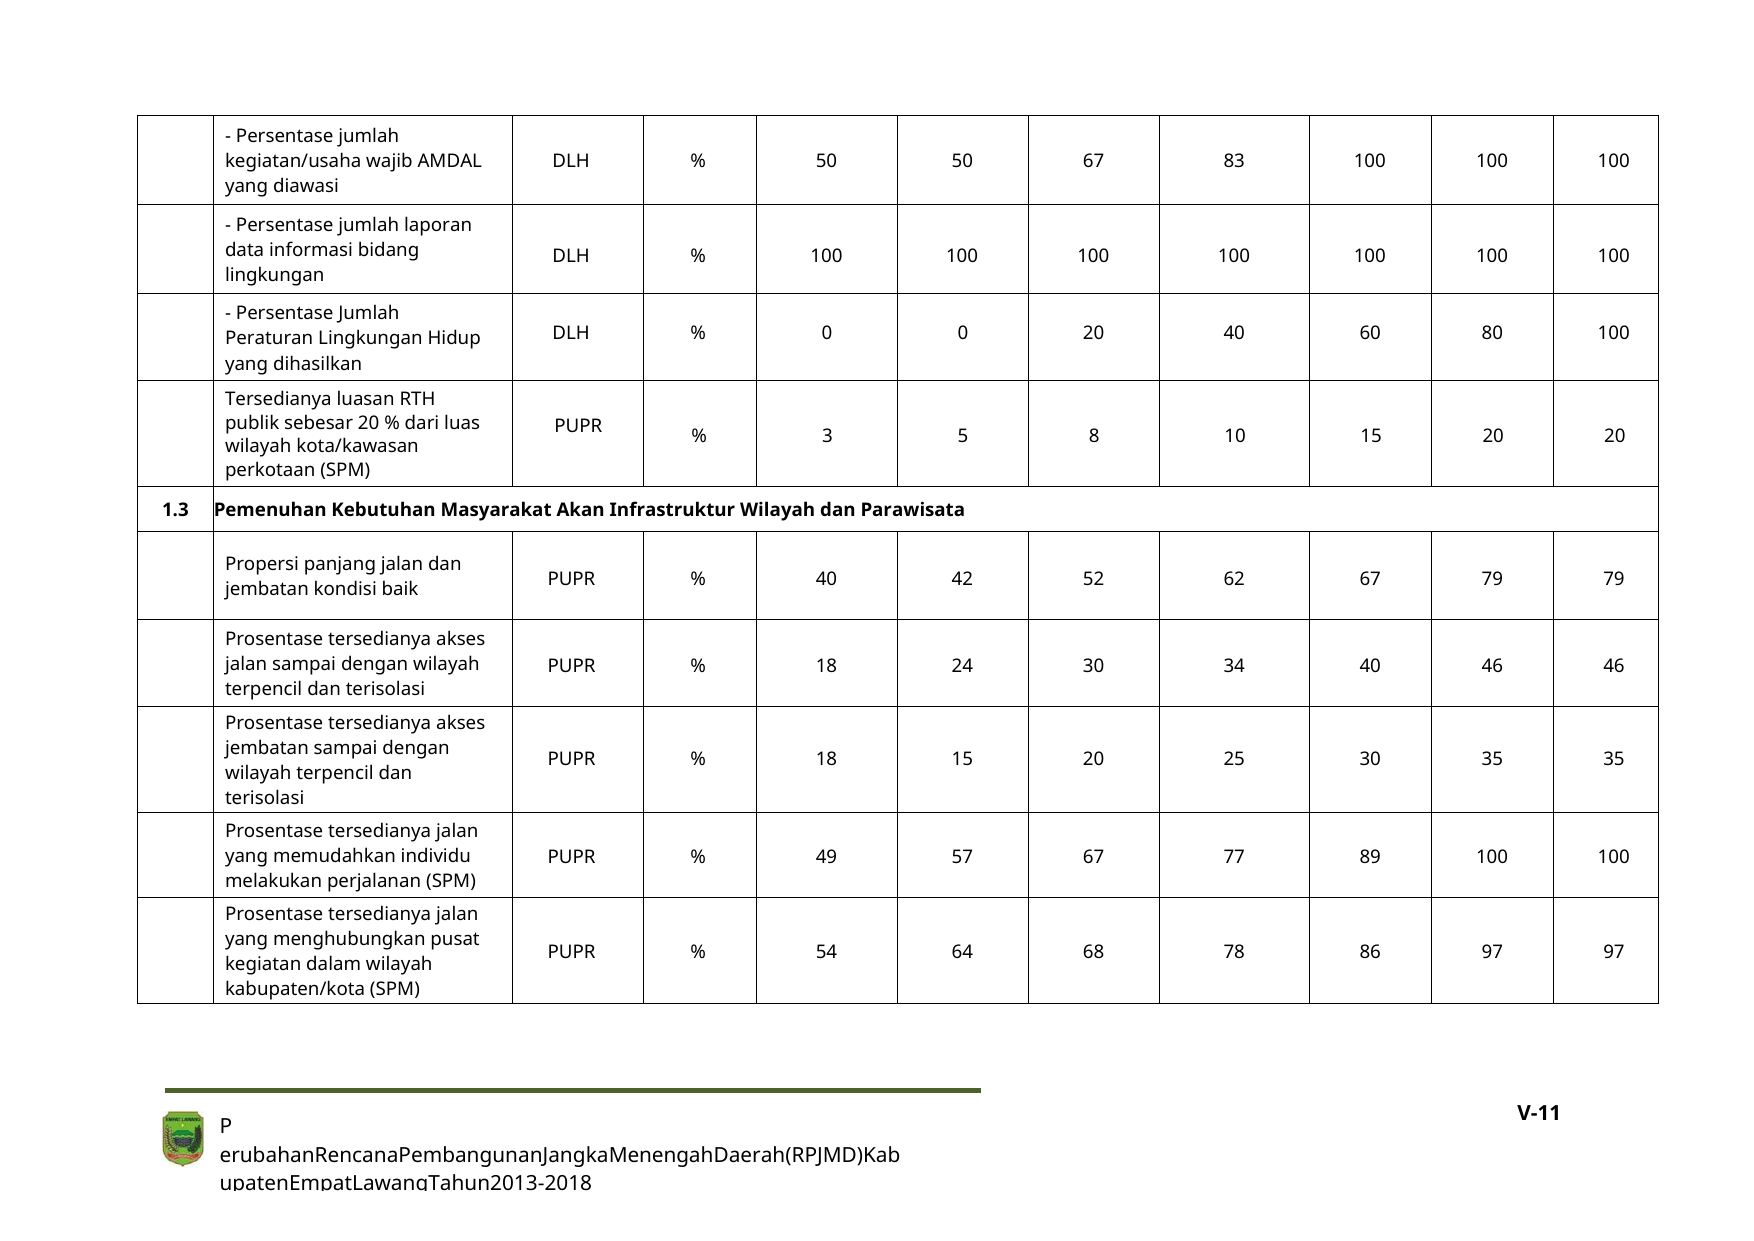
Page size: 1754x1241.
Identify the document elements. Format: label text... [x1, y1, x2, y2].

table_cell 30 [1310, 707, 1431, 812]
table_cell Prosentase tersedianya akses jalan sampai dengan wilayah terpencil dan terisolasi [214, 620, 512, 706]
table_cell % [644, 532, 756, 618]
table_cell [138, 294, 213, 380]
table_cell 86 [1310, 898, 1431, 1003]
table_cell 50 [757, 116, 897, 204]
table_cell 62 [1160, 532, 1309, 618]
table_cell [138, 381, 213, 486]
table_cell 20 [1432, 381, 1553, 486]
table_cell PUPR [513, 532, 643, 618]
table_cell [138, 205, 213, 293]
table_cell 3 [757, 381, 897, 486]
table_cell 97 [1432, 898, 1553, 1003]
table_cell 67 [1029, 813, 1159, 897]
table_cell % [644, 381, 756, 486]
table_cell [138, 620, 213, 706]
table_cell [138, 898, 213, 1003]
table_cell 78 [1160, 898, 1309, 1003]
table_cell 35 [1554, 707, 1658, 812]
table_cell % [644, 707, 756, 812]
table_cell 54 [757, 898, 897, 1003]
table_cell 100 [1432, 116, 1553, 204]
table_cell PUPR [513, 898, 643, 1003]
table_cell 35 [1432, 707, 1553, 812]
table_cell 79 [1432, 532, 1553, 618]
table_cell 77 [1160, 813, 1309, 897]
table_cell - Persentase jumlah kegiatan/usaha wajib AMDAL yang diawasi [214, 116, 512, 204]
table_cell 100 [1310, 116, 1431, 204]
table_cell % [644, 898, 756, 1003]
table_cell 5 [898, 381, 1028, 486]
table_cell % [644, 294, 756, 380]
table_cell [138, 532, 213, 618]
table_cell % [644, 813, 756, 897]
table_cell 8 [1029, 381, 1159, 486]
table_cell 10 [1160, 381, 1309, 486]
table_cell 40 [757, 532, 897, 618]
table_cell % [644, 116, 756, 204]
table_cell 40 [1310, 620, 1431, 706]
table_cell 52 [1029, 532, 1159, 618]
table_cell 34 [1160, 620, 1309, 706]
table_cell [138, 707, 213, 812]
table_cell 30 [1029, 620, 1159, 706]
table_cell 15 [1310, 381, 1431, 486]
table_cell 100 [1554, 205, 1658, 293]
table_cell 100 [1432, 205, 1553, 293]
table_cell 50 [898, 116, 1028, 204]
table_cell 89 [1310, 813, 1431, 897]
table_cell DLH [513, 294, 643, 380]
table_cell Pemenuhan Kebutuhan Masyarakat Akan Infrastruktur Wilayah dan Parawisata [214, 487, 1658, 531]
table_cell 100 [1310, 205, 1431, 293]
table_cell 18 [757, 620, 897, 706]
table_cell 100 [1554, 813, 1658, 897]
table_cell 83 [1160, 116, 1309, 204]
table_cell 100 [757, 205, 897, 293]
table_cell - Persentase Jumlah Peraturan Lingkungan Hidup yang dihasilkan [214, 294, 512, 380]
table_cell 0 [757, 294, 897, 380]
table_cell 46 [1554, 620, 1658, 706]
table_cell 1.3 [138, 487, 213, 531]
picture [162, 1111, 204, 1168]
table_cell PUPR [513, 620, 643, 706]
table_cell 100 [1160, 205, 1309, 293]
table_cell 20 [1029, 707, 1159, 812]
table_cell 100 [1554, 116, 1658, 204]
table_cell 100 [898, 205, 1028, 293]
table_cell PUPR [513, 813, 643, 897]
table_cell 97 [1554, 898, 1658, 1003]
table_cell 100 [1554, 294, 1658, 380]
table_cell 0 [898, 294, 1028, 380]
table_cell [138, 813, 213, 897]
table_cell [138, 116, 213, 204]
table_cell PUPR [513, 707, 643, 812]
table_cell 25 [1160, 707, 1309, 812]
table_cell 80 [1432, 294, 1553, 380]
table_cell 100 [1029, 205, 1159, 293]
table_cell 40 [1160, 294, 1309, 380]
table_cell Prosentase tersedianya akses jembatan sampai dengan wilayah terpencil dan terisolasi [214, 707, 512, 812]
table_cell 68 [1029, 898, 1159, 1003]
table_cell % [644, 620, 756, 706]
table_cell 100 [1432, 813, 1553, 897]
table_cell 60 [1310, 294, 1431, 380]
table_cell Prosentase tersedianya jalan yang menghubungkan pusat kegiatan dalam wilayah kabupaten/kota (SPM) [214, 898, 512, 1003]
table_cell 64 [898, 898, 1028, 1003]
table_cell 20 [1554, 381, 1658, 486]
table_cell 18 [757, 707, 897, 812]
table_cell 46 [1432, 620, 1553, 706]
table_cell % [644, 205, 756, 293]
table_cell DLH [513, 116, 643, 204]
table_cell 42 [898, 532, 1028, 618]
table_cell 67 [1029, 116, 1159, 204]
table_cell 67 [1310, 532, 1431, 618]
table_cell DLH [513, 205, 643, 293]
table_cell - Persentase jumlah laporan data informasi bidang lingkungan [214, 205, 512, 293]
table_cell 49 [757, 813, 897, 897]
table_cell 20 [1029, 294, 1159, 380]
table_cell Propersi panjang jalan dan jembatan kondisi baik [214, 532, 512, 618]
table_cell PUPR [513, 381, 643, 486]
table_cell 79 [1554, 532, 1658, 618]
table_cell 57 [898, 813, 1028, 897]
table_cell Prosentase tersedianya jalan yang memudahkan individu melakukan perjalanan (SPM) [214, 813, 512, 897]
table_cell 15 [898, 707, 1028, 812]
table_cell Tersedianya luasan RTH publik sebesar 20 % dari luas wilayah kota/kawasan perkotaan (SPM) [214, 381, 512, 486]
table_cell 24 [898, 620, 1028, 706]
